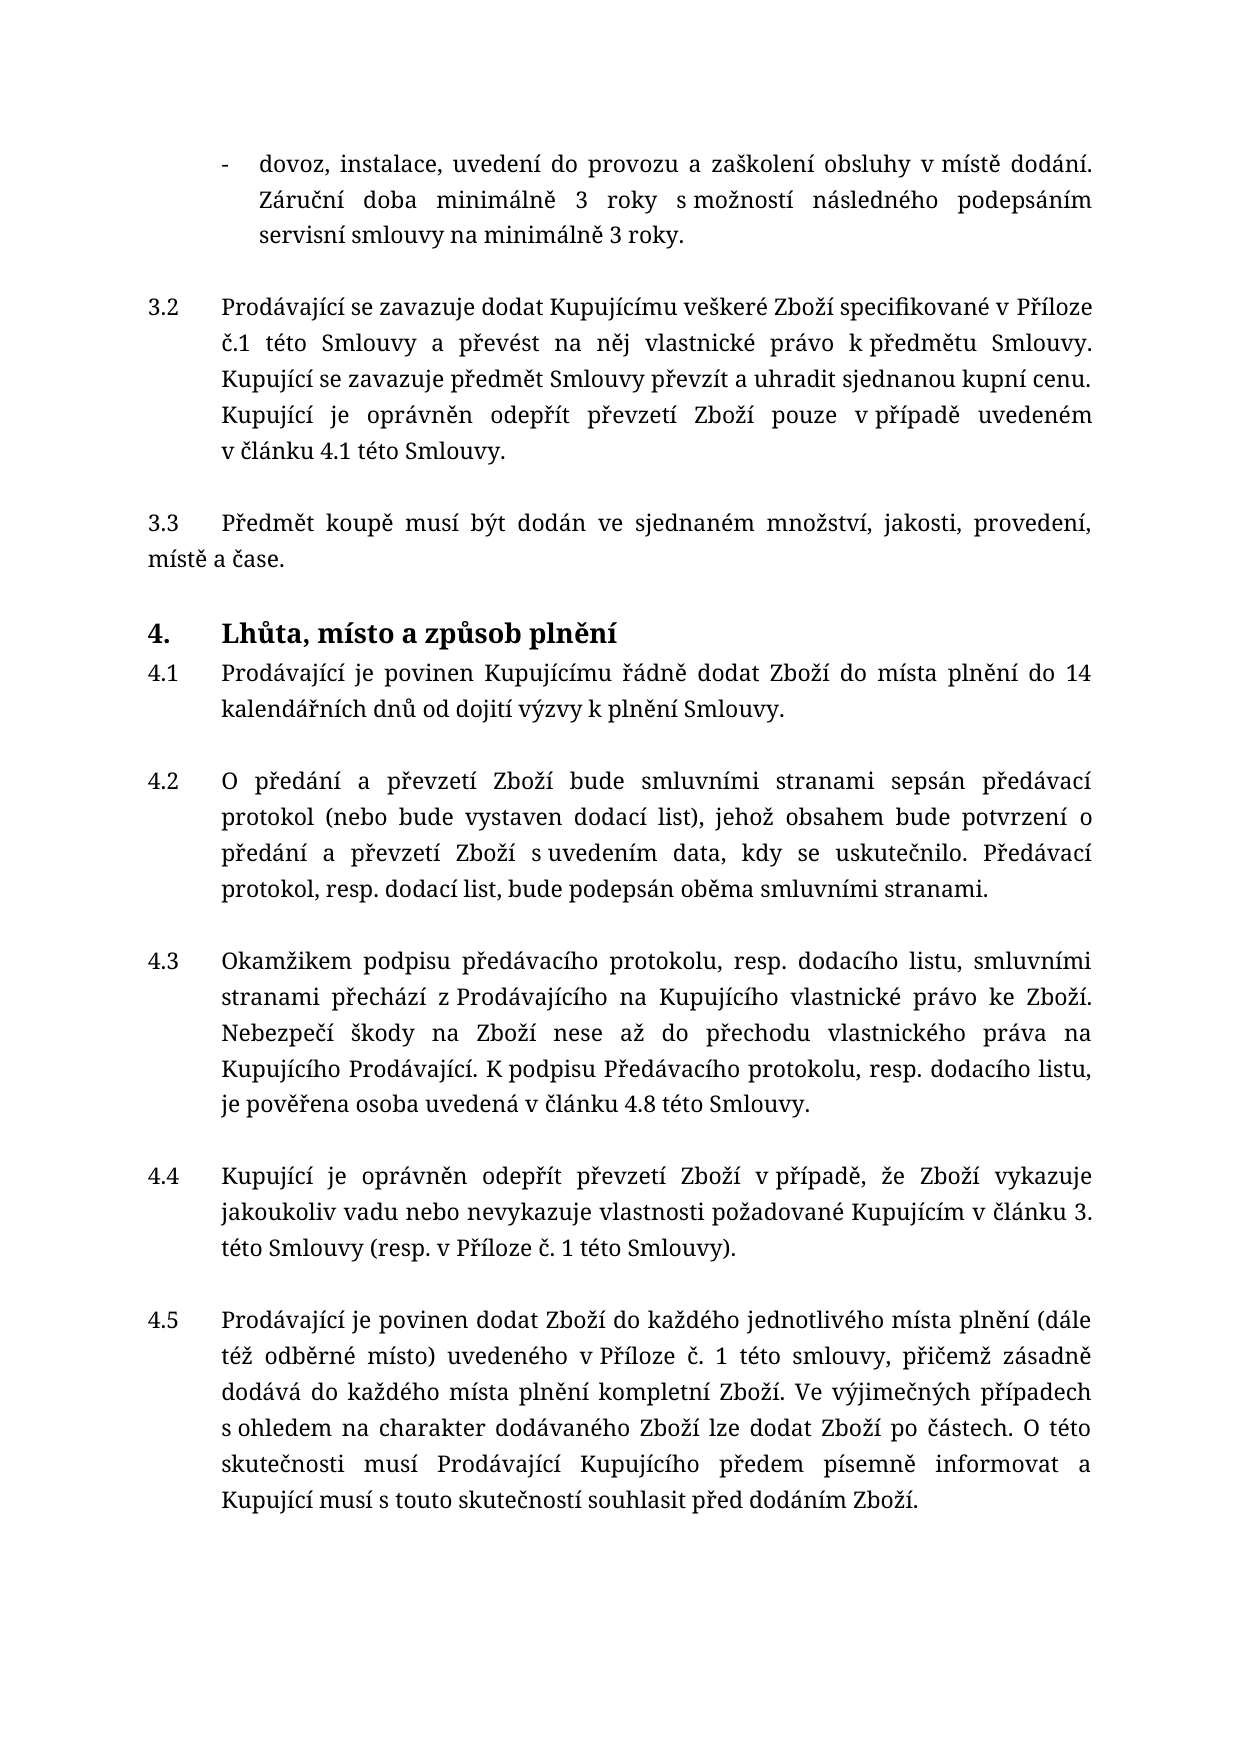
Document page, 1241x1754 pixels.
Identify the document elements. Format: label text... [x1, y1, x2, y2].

text 4. Lhůta, místo a způsob plnění [148, 615, 1093, 652]
text 4.1 Prodávající je povinen Kupujícímu řádně dodat Zboží do místa plnění do 14 kalendářních dnů od dojití výzvy k plnění Smlouvy. [148, 657, 1093, 724]
text 3.2 Prodávající se zavazuje dodat Kupujícímu veškeré Zboží specifikované v Příloze č.1 této Smlouvy a převést na něj vlastnické právo k předmětu Smlouvy. Kupující se zavazuje předmět Smlouvy převzít a uhradit sjednanou kupní cenu. Kupující je oprávněn odepřít převzetí Zboží pouze v případě uvedeném v článku 4.1 této Smlouvy. [148, 291, 1093, 466]
text 4.2 O předání a převzetí Zboží bude smluvními stranami sepsán předávací protokol (nebo bude vystaven dodací list), jehož obsahem bude potvrzení o předání a převzetí Zboží s uvedením data, kdy se uskutečnilo. Předávací protokol, resp. dodací list, bude podepsán oběma smluvními stranami. [148, 765, 1093, 904]
text 4.4 Kupující je oprávněn odepřít převzetí Zboží v případě, že Zboží vykazuje jakoukoliv vadu nebo nevykazuje vlastnosti požadované Kupujícím v článku 3. této Smlouvy (resp. v Příloze č. 1 této Smlouvy). [148, 1160, 1093, 1263]
list dovoz, instalace, uvedení do provozu a zaškolení obsluhy v místě dodání. Záruční doba minimálně 3 roky s možností následného podepsáním servisní smlouvy na minimálně 3 roky. [221, 148, 1093, 251]
text 4.3 Okamžikem podpisu předávacího protokolu, resp. dodacího listu, smluvními stranami přechází z Prodávajícího na Kupujícího vlastnické právo ke Zboží. Nebezpečí škody na Zboží nese až do přechodu vlastnického práva na Kupujícího Prodávající. K podpisu Předávacího protokolu, resp. dodacího listu, je pověřena osoba uvedená v článku 4.8 této Smlouvy. [148, 945, 1093, 1120]
text 3.3 Předmět koupě musí být dodán ve sjednaném množství, jakosti, provedení, místě a čase. [148, 507, 1093, 574]
text 4.5 Prodávající je povinen dodat Zboží do každého jednotlivého místa plnění (dále též odběrné místo) uvedeného v Příloze č. 1 této smlouvy, přičemž zásadně dodává do každého místa plnění kompletní Zboží. Ve výjimečných případech s ohledem na charakter dodávaného Zboží lze dodat Zboží po částech. O této skutečnosti musí Prodávající Kupujícího předem písemně informovat a Kupující musí s touto skutečností souhlasit před dodáním Zboží. [148, 1304, 1093, 1515]
